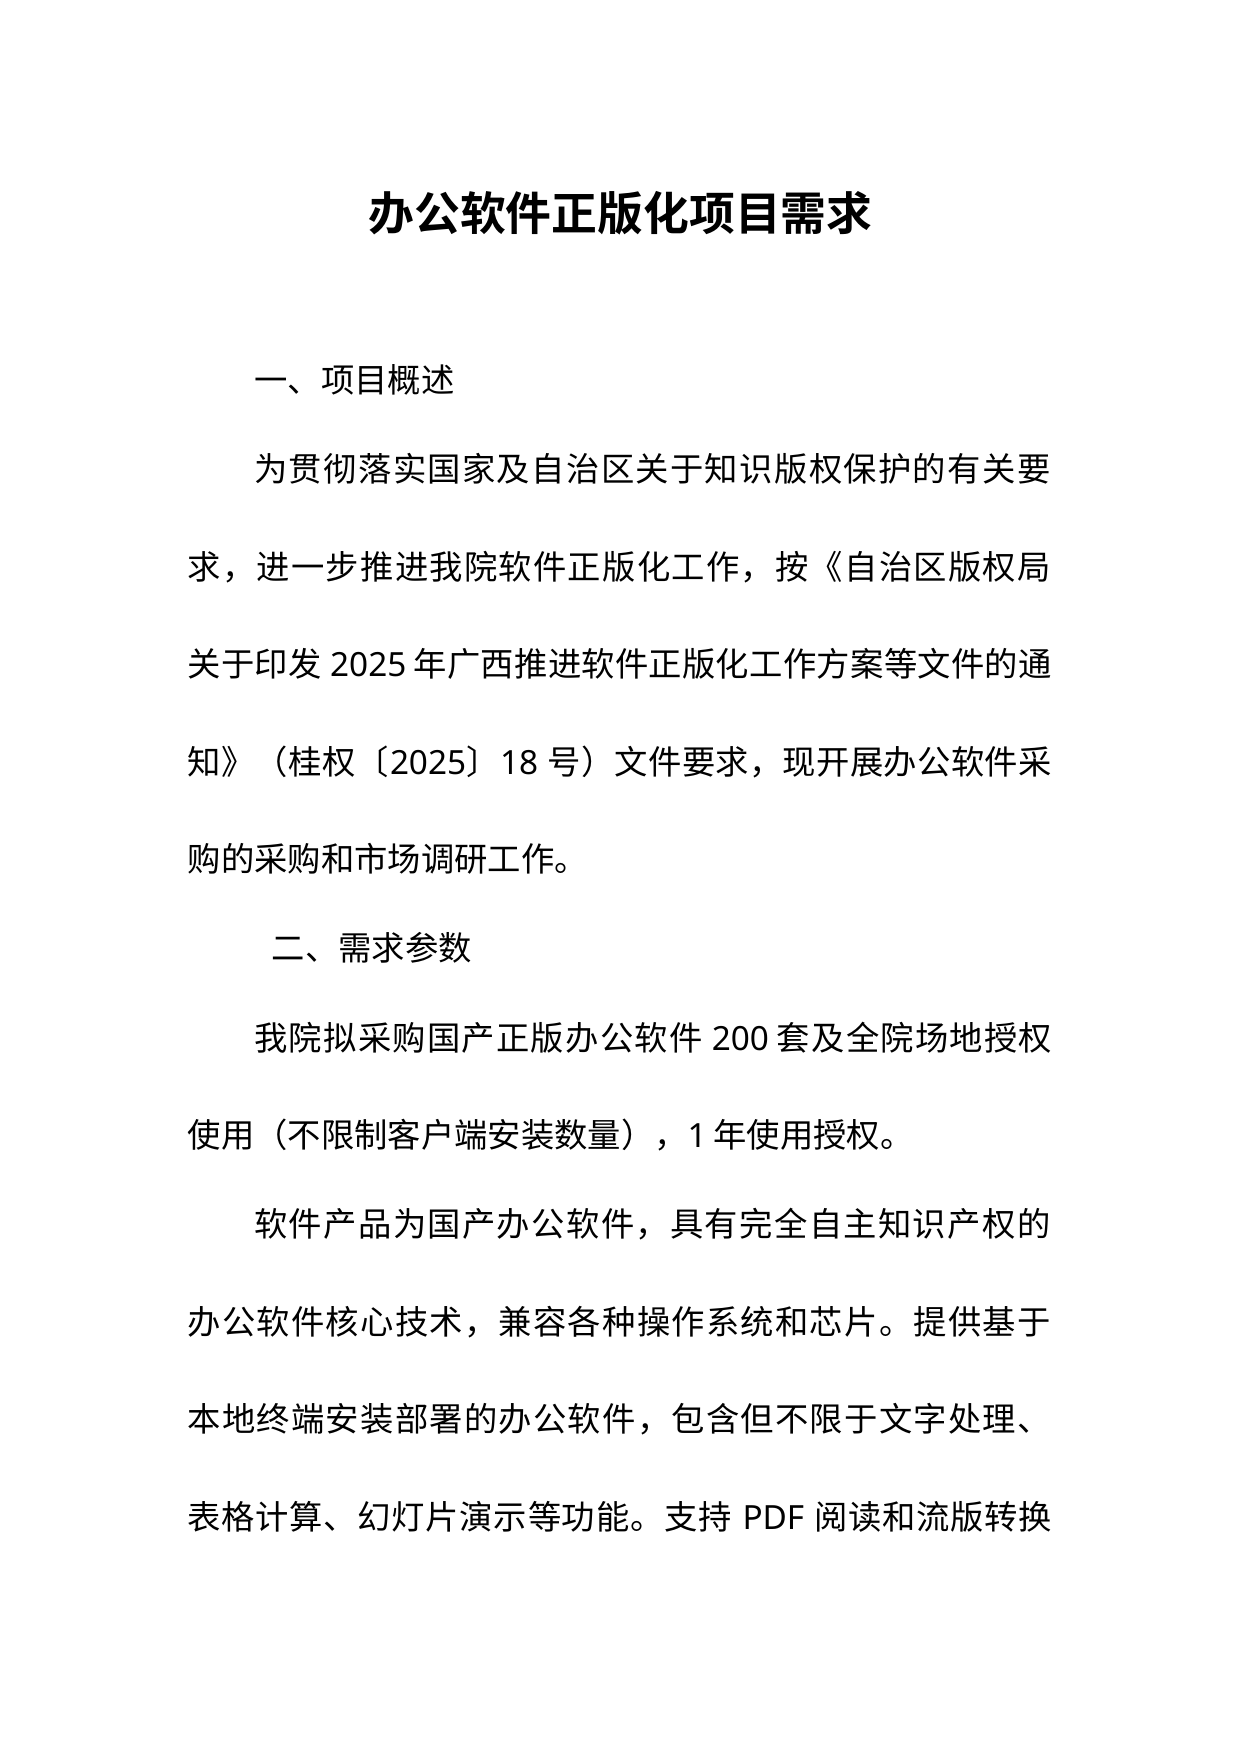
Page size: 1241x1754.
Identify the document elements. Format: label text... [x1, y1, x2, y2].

text 一、项目概述 [187, 346, 1053, 411]
text 办公软件正版化项目需求 [187, 162, 1053, 259]
list 我院拟采购国产正版办公软件200套及全院场地授权使用（不限制客户端安装数量），1年使用授权。 [187, 1003, 1053, 1166]
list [187, 1190, 1053, 1547]
list 二、需求参数 [187, 914, 1053, 979]
list 为贯彻落实国家及自治区关于知识版权保护的有关要求，进一步推进我院软件正版化工作，按《自治区版权局关于印发 2025年广西推进软件正版化工作方案等文件的通知》（桂权〔2025〕18 号）文件要求，现开展办公软件采购的采购和市场调研工作。 [187, 435, 1053, 890]
